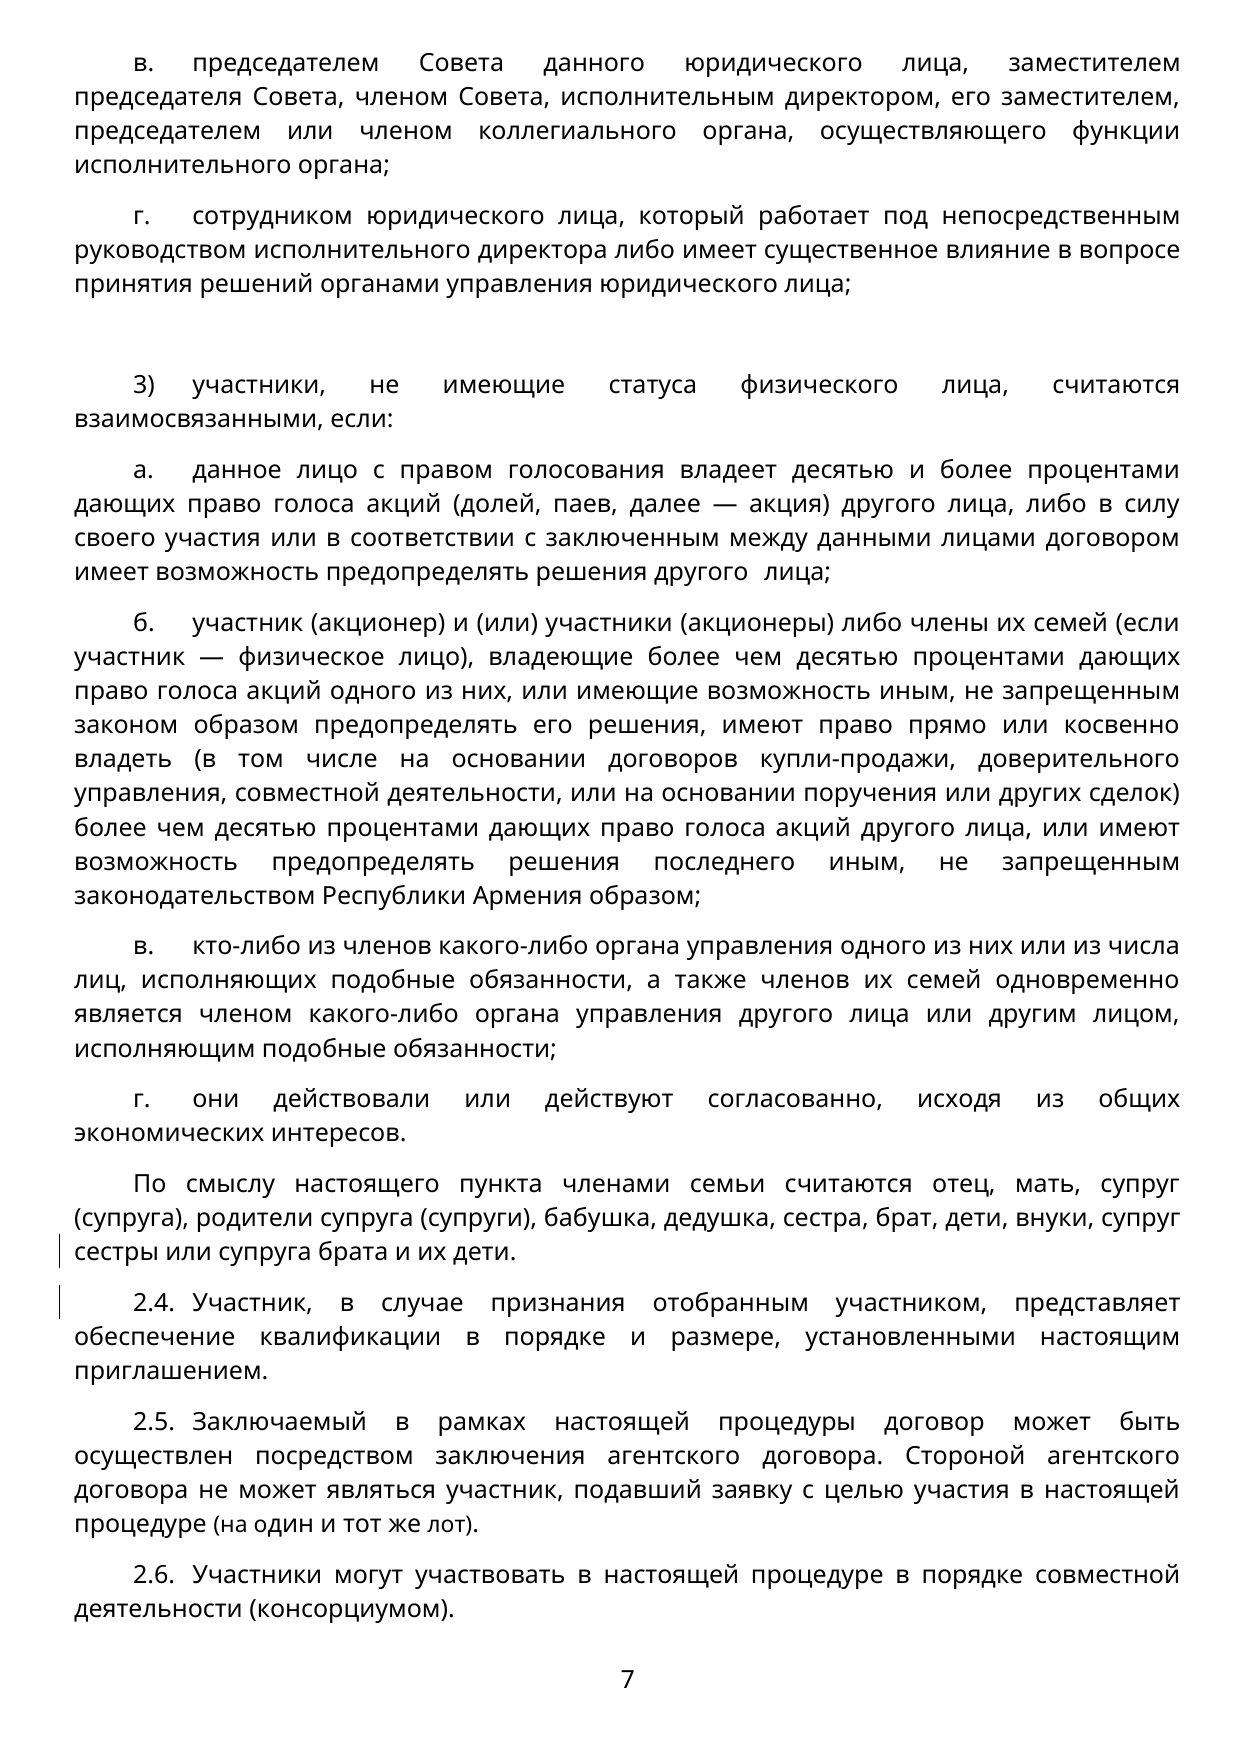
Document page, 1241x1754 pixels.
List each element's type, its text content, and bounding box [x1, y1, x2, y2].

text г. сотрудником юридического лица, который работает под непосредственным руководством исполнительного директора либо имеет существенное влияние в вопросе принятия решений органами управления юридического лица; [74, 197, 1181, 299]
text 2.6. Участники могут участвовать в настоящей процедуре в порядке совместной деятельности (консорциумом). [74, 1556, 1181, 1624]
text а. данное лицо с правом голосования владеет десятью и более процентами дающих право голоса акций (долей, паев, далее — акция) другого лица, либо в силу своего участия или в соответствии с заключенным между данными лицами договором имеет возможность предопределять решения другого лица; [74, 452, 1181, 588]
text б. участник (акционер) и (или) участники (акционеры) либо члены их семей (если участник — физическое лицо), владеющие более чем десятью процентами дающих право голоса акций одного из них, или имеющие возможность иным, не запрещенным законом образом предопределять его решения, имеют право прямо или косвенно владеть (в том числе на основании договоров купли-продажи, доверительного управления, совместной деятельности, или на основании поручения или других сделок) более чем десятью процентами дающих право голоса акций другого лица, или имеют возможность предопределять решения последнего иным, не запрещенным законодательством Республики Армения образом; [74, 605, 1181, 911]
text По смыслу настоящего пункта членами семьи считаются отец, мать, супруг (супруга), родители супруга (супруги), бабушка, дедушка, сестра, брат, дети, внуки, супруг сестры или супруга брата и их дети. [74, 1166, 1181, 1268]
text в. председателем Совета данного юридического лица, заместителем председателя Совета, членом Совета, исполнительным директором, его заместителем, председателем или членом коллегиального органа, осуществляющего функции исполнительного органа; [74, 44, 1181, 181]
text 3) участники, не имеющие статуса физического лица, считаются взаимосвязанными, если: [74, 367, 1181, 435]
text 2.5. Заключаемый в рамках настоящей процедуры договор может быть осуществлен посредством заключения агентского договора. Стороной агентского договора не может являться участник, подавший заявку с целью участия в настоящей процедуре (на один и тот же лот). [74, 1403, 1181, 1540]
text г. они действовали или действуют согласованно, исходя из общих экономических интересов. [74, 1081, 1181, 1149]
text 2.4. Участник, в случае признания отобранным участником, представляет обеспечение квалификации в порядке и размере, установленными настоящим приглашением. [74, 1284, 1181, 1387]
text в. кто-либо из членов какого-либо органа управления одного из них или из числа лиц, исполняющих подобные обязанности, а также членов их семей одновременно является членом какого-либо органа управления другого лица или другим лицом, исполняющим подобные обязанности; [74, 928, 1181, 1064]
